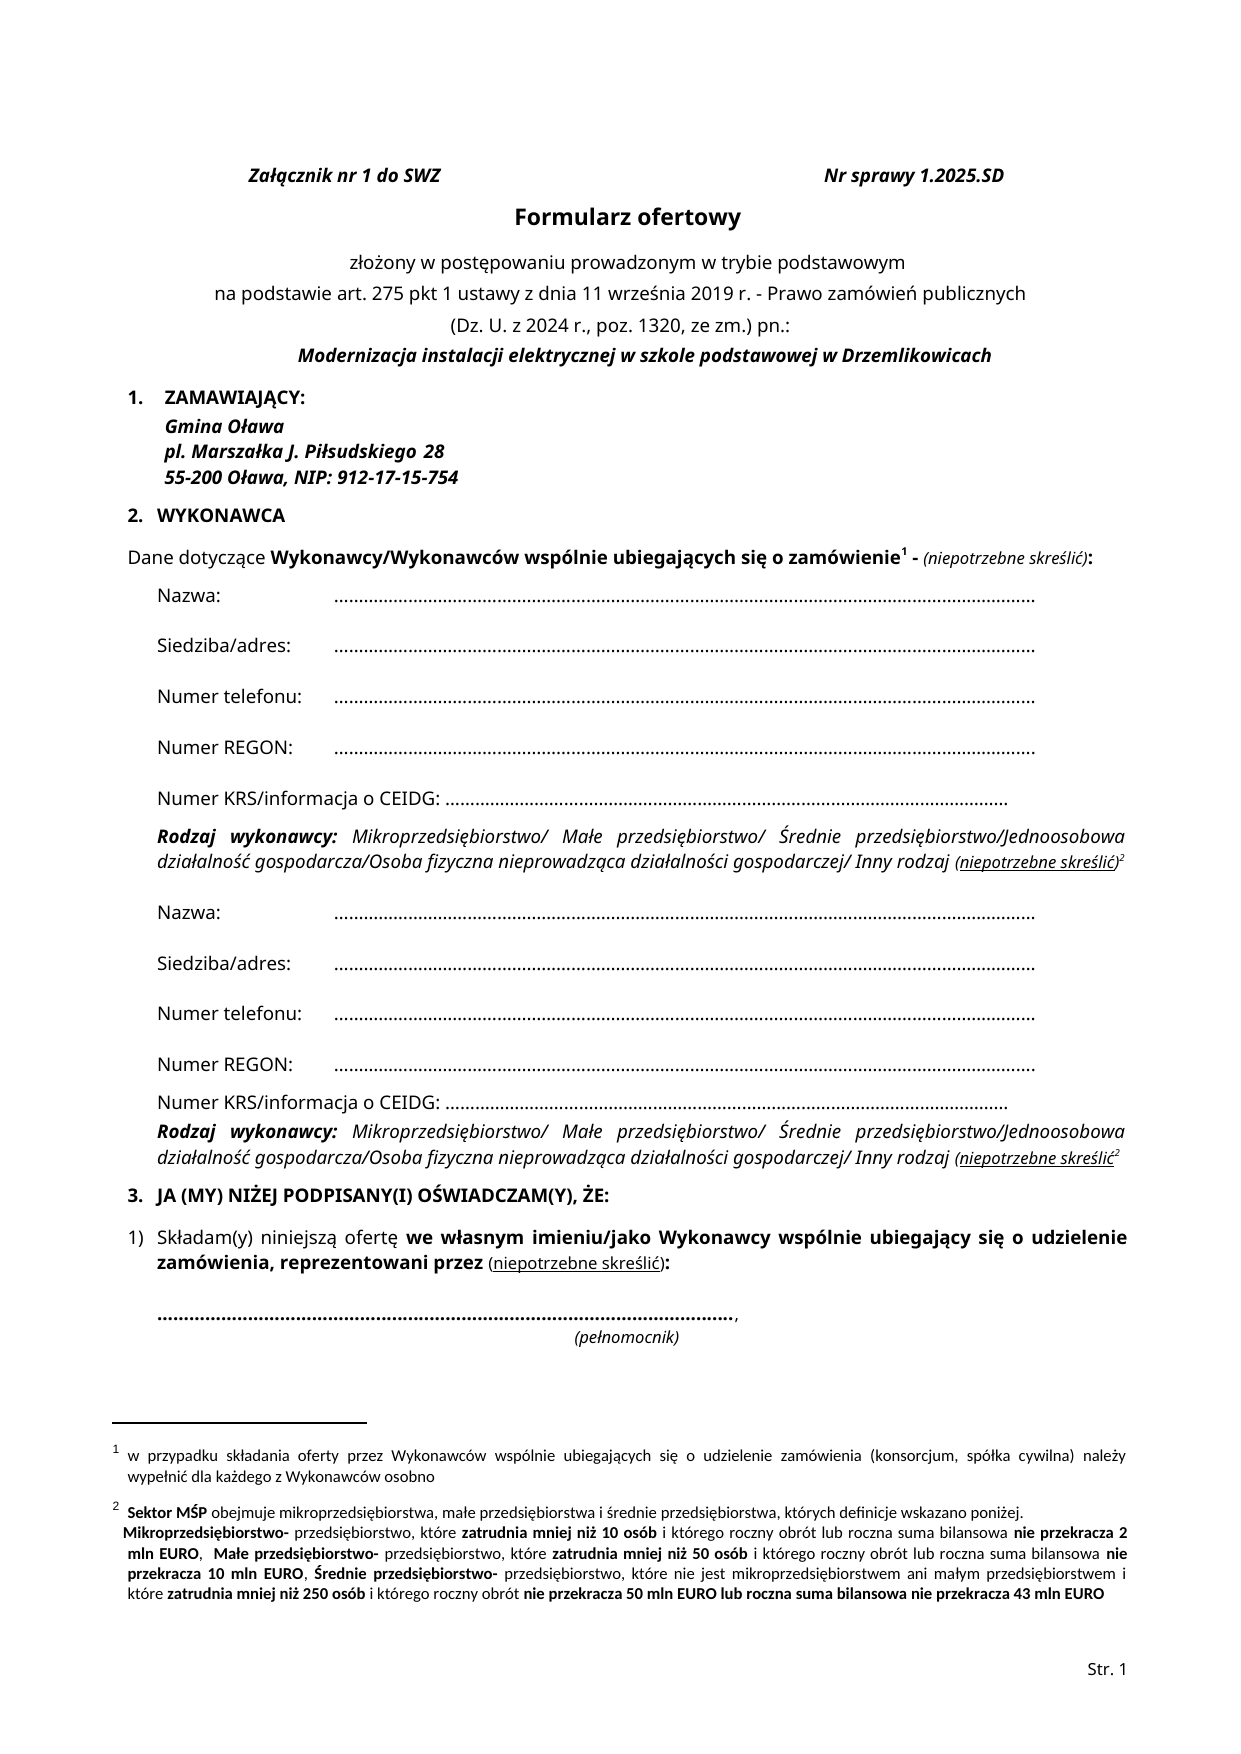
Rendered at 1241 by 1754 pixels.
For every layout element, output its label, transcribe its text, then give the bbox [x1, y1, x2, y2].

text Dane dotyczące Wykonawcy/Wykonawców wspólnie ubiegających się o zamówienie - (niepotrzebne skreślić): [127, 544, 1128, 569]
list ZAMAWIAJĄCY: [127, 384, 1128, 409]
text (Dz. U. z 2024 r., poz. 1320, ze zm.) pn.: [112, 312, 1128, 338]
text Numer REGON: ……………………………………………………………………………………………………………………………. [157, 1051, 1128, 1077]
list JA (MY) NIŻEJ PODPISANY(I) OŚWIADCZAM(Y), ŻE: [127, 1182, 1128, 1208]
text 55-200 Oława, NIP: 912-17-15-754 [164, 464, 1128, 490]
text Rodzaj wykonawcy: Mikroprzedsiębiorstwo/ Małe przedsiębiorstwo/ Średnie przedsiębiorstwo/Jednoosobowa działalność gospodarcza/Osoba fizyczna nieprowadząca działalności gospodarczej/ Inny rodzaj (niepotrzebne skreślić) [157, 823, 1128, 874]
text Numer REGON: ……………………………………………………………………………………………………………………………. [157, 734, 1128, 760]
list ............................................................................................................, [157, 1300, 1128, 1326]
list (pełnomocnik) [127, 1326, 1128, 1348]
text Numer telefonu: ……………………………………………………………………………………………………………………….…… [157, 1001, 1128, 1026]
text Formularz ofertowy [127, 201, 1128, 232]
text na podstawie art. 275 pkt 1 ustawy z dnia 11 września 2019 r. - Prawo zamówień publicznych [112, 281, 1128, 306]
text złożony w postępowaniu prowadzonym w trybie podstawowym [127, 249, 1128, 274]
text Gmina Oława [164, 413, 1128, 439]
text Załącznik nr 1 do SWZ Nr sprawy 1.2025.SD [127, 162, 1128, 188]
text Rodzaj wykonawcy: Mikroprzedsiębiorstwo/ Małe przedsiębiorstwo/ Średnie przedsiębiorstwo/Jednoosobowa działalność gospodarcza/Osoba fizyczna nieprowadząca działalności gospodarczej/ Inny rodzaj (niepotrzebne skreślić2 [157, 1119, 1128, 1170]
text pl. Marszałka J. Piłsudskiego 28 [164, 439, 1128, 464]
text Nazwa: ……………………………………………………………………………………………………………………….…… [157, 899, 1128, 925]
text Siedziba/adres: ……………………………………………………………………………………………………………………….…… [157, 633, 1128, 658]
text Siedziba/adres: ……………………………………………………………………………………………………………………….…… [157, 950, 1128, 976]
text Numer KRS/informacja o CEIDG: …………………………………………………………………………………………………… [157, 785, 1128, 811]
list Składam(y) niniejszą ofertę we własnym imieniu/jako Wykonawcy wspólnie ubiegający się o udzielenie zamówienia, reprezentowani przez (niepotrzebne skreślić): [127, 1224, 1128, 1275]
text Numer KRS/informacja o CEIDG: …………………………………………………………………………………………………… [157, 1089, 1128, 1115]
text Nazwa: ……………………………………………………………………………………………………………………….…… [157, 582, 1128, 608]
text Numer telefonu: ……………………………………………………………………………………………………………………….…… [157, 683, 1128, 709]
text 2. WYKONAWCA [127, 502, 1128, 528]
list Modernizacja instalacji elektrycznej w szkole podstawowej w Drzemlikowicach [164, 342, 1128, 368]
